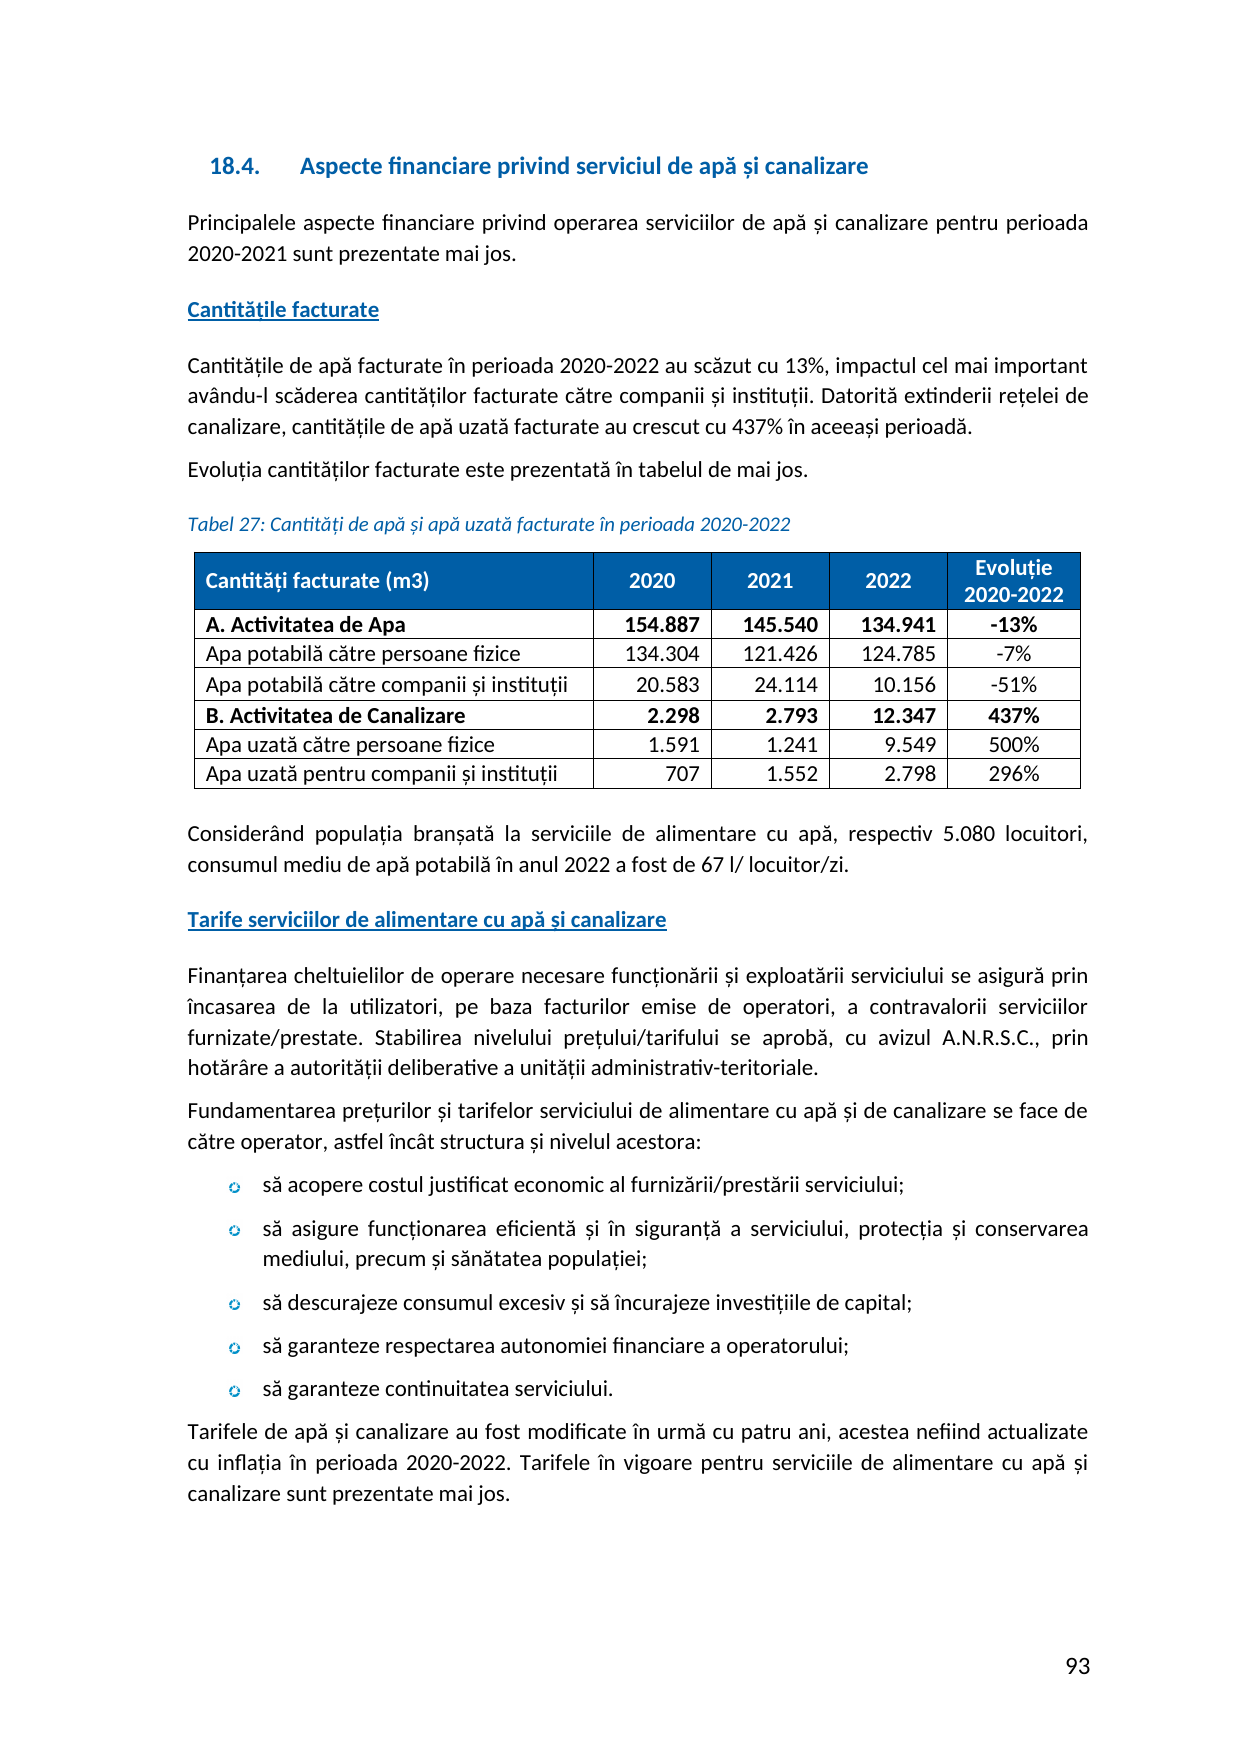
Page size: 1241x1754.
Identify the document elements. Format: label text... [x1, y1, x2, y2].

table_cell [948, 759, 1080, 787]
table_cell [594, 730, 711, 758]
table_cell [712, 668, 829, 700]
text Fundamentarea prețurilor și tarifelor serviciului de alimentare cu apă și de canalizare se face de către operator, astfel încât structura și nivelul acestora: [187, 1097, 1090, 1155]
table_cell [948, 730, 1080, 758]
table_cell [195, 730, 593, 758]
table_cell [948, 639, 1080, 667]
text Tarifele de apă și canalizare au fost modificate în urmă cu patru ani, acestea nefiind actualizate cu inflația în perioada 2020-2022. Tarifele în vigoare pentru serviciile de alimentare cu apă și canalizare sunt prezentate mai jos. [187, 1417, 1090, 1507]
list să descurajeze consumul excesiv și să încurajeze investițiile de capital; [225, 1288, 1090, 1316]
text Considerând populația branșată la serviciile de alimentare cu apă, respectiv 5.080 locuitori, consumul mediu de apă potabilă în anul 2022 a fost de 67 l/ locuitor/zi. [187, 819, 1090, 878]
picture [226, 1176, 243, 1193]
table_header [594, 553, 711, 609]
text Cantitățile de apă facturate în perioada 2020-2022 au scăzut cu 13%, impactul cel mai important avându-l scăderea cantităților facturate către companii și instituții. Datorită extinderii rețelei de canalizare, cantitățile de apă uzată facturate au crescut cu 437% în aceeași perioadă. [187, 351, 1090, 440]
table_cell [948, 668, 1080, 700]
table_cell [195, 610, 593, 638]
picture [226, 1219, 243, 1236]
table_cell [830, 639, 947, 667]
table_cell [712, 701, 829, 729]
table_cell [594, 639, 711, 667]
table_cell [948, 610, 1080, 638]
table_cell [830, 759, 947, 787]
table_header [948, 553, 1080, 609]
text Tabel 27: Cantități de apă și apă uzată facturate în perioada 2020-2022 [187, 511, 1090, 537]
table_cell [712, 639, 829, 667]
picture [226, 1293, 243, 1310]
list să garanteze respectarea autonomiei financiare a operatorului; [225, 1331, 1090, 1359]
picture [226, 1336, 243, 1354]
text Cantitățile facturate [187, 295, 1090, 323]
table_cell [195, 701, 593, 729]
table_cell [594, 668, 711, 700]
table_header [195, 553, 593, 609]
list să asigure funcționarea eficientă și în siguranță a serviciului, protecția și conservarea mediului, precum și sănătatea populației; [225, 1214, 1090, 1272]
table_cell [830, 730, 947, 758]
list să acopere costul justificat economic al furnizării/prestării serviciului; [225, 1171, 1090, 1198]
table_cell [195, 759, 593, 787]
list să garanteze continuitatea serviciului. [225, 1374, 1090, 1402]
picture [226, 1379, 243, 1397]
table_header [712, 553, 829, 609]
text Evoluția cantităților facturate este prezentată în tabelul de mai jos. [187, 455, 1090, 483]
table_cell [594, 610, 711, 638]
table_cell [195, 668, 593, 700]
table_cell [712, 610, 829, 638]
text Aspecte financiare privind serviciul de apă și canalizare [209, 150, 1090, 181]
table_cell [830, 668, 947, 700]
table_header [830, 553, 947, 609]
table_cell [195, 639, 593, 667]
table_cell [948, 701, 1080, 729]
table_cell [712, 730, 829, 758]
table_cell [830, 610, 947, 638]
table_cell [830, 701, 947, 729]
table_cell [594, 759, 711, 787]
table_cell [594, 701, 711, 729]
text Finanțarea cheltuielilor de operare necesare funcționării și exploatării serviciului se asigură prin încasarea de la utilizatori, pe baza facturilor emise de operatori, a contravalorii serviciilor furnizate/prestate. Stabilirea nivelului prețului/tarifului se aprobă, cu avizul A.N.R.S.C., prin hotărâre a autorității deliberative a unității administrativ-teritoriale. [187, 961, 1090, 1081]
text Principalele aspecte financiare privind operarea serviciilor de apă și canalizare pentru perioada 2020-2021 sunt prezentate mai jos. [187, 208, 1090, 267]
text Tarife serviciilor de alimentare cu apă și canalizare [187, 905, 1090, 933]
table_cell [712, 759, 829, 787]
